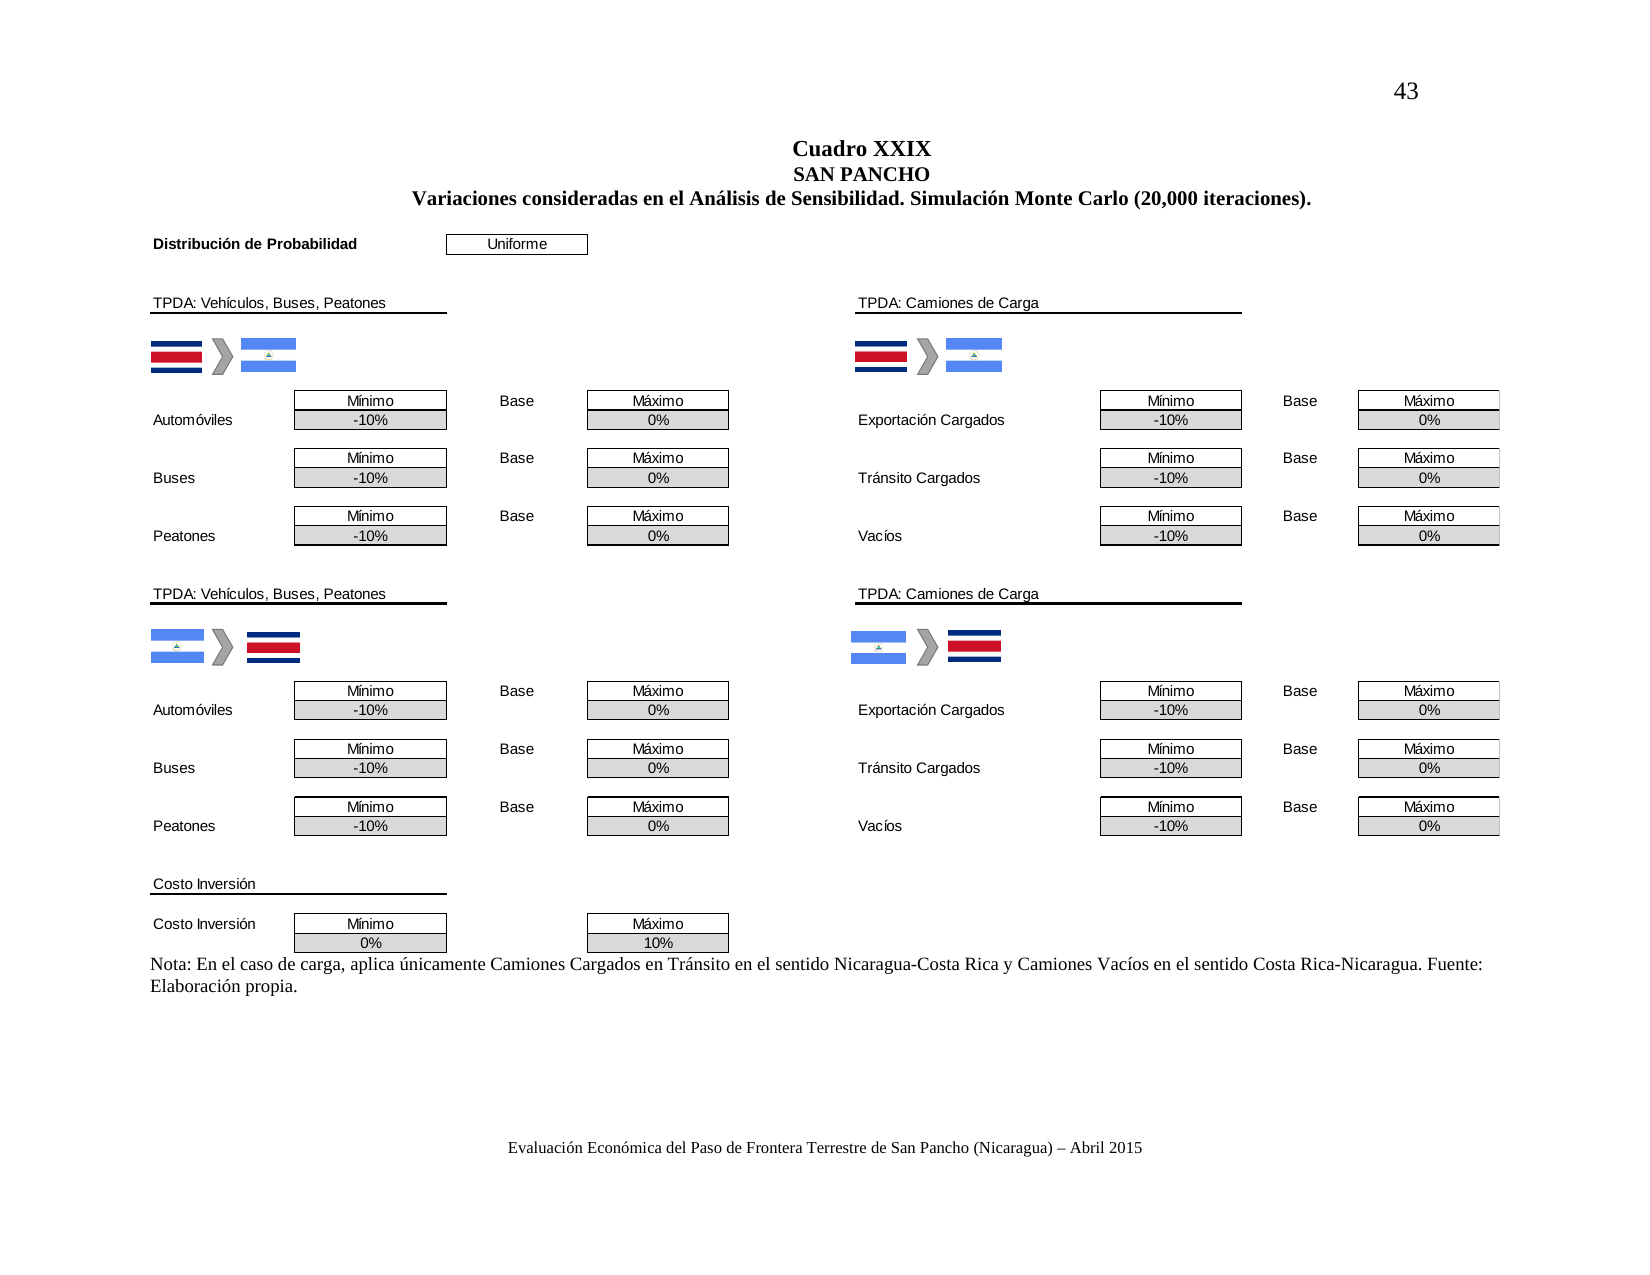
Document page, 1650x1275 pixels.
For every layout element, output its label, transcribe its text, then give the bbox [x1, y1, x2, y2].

text Nota: En el caso de carga, aplica únicamente Camiones Cargados en Tránsito en el sentido Nicaragua-Costa Rica y Camiones Vacíos en el sentido Costa Rica-Nicaragua. Fuente: Elaboración propia. [150, 953, 1500, 996]
list Cuadro XXIX [223, 135, 1500, 162]
list SAN PANCHO [223, 162, 1500, 186]
list Variaciones consideradas en el Análisis de Sensibilidad. Simulación Monte Carlo (20,000 iteraciones). [223, 186, 1500, 210]
